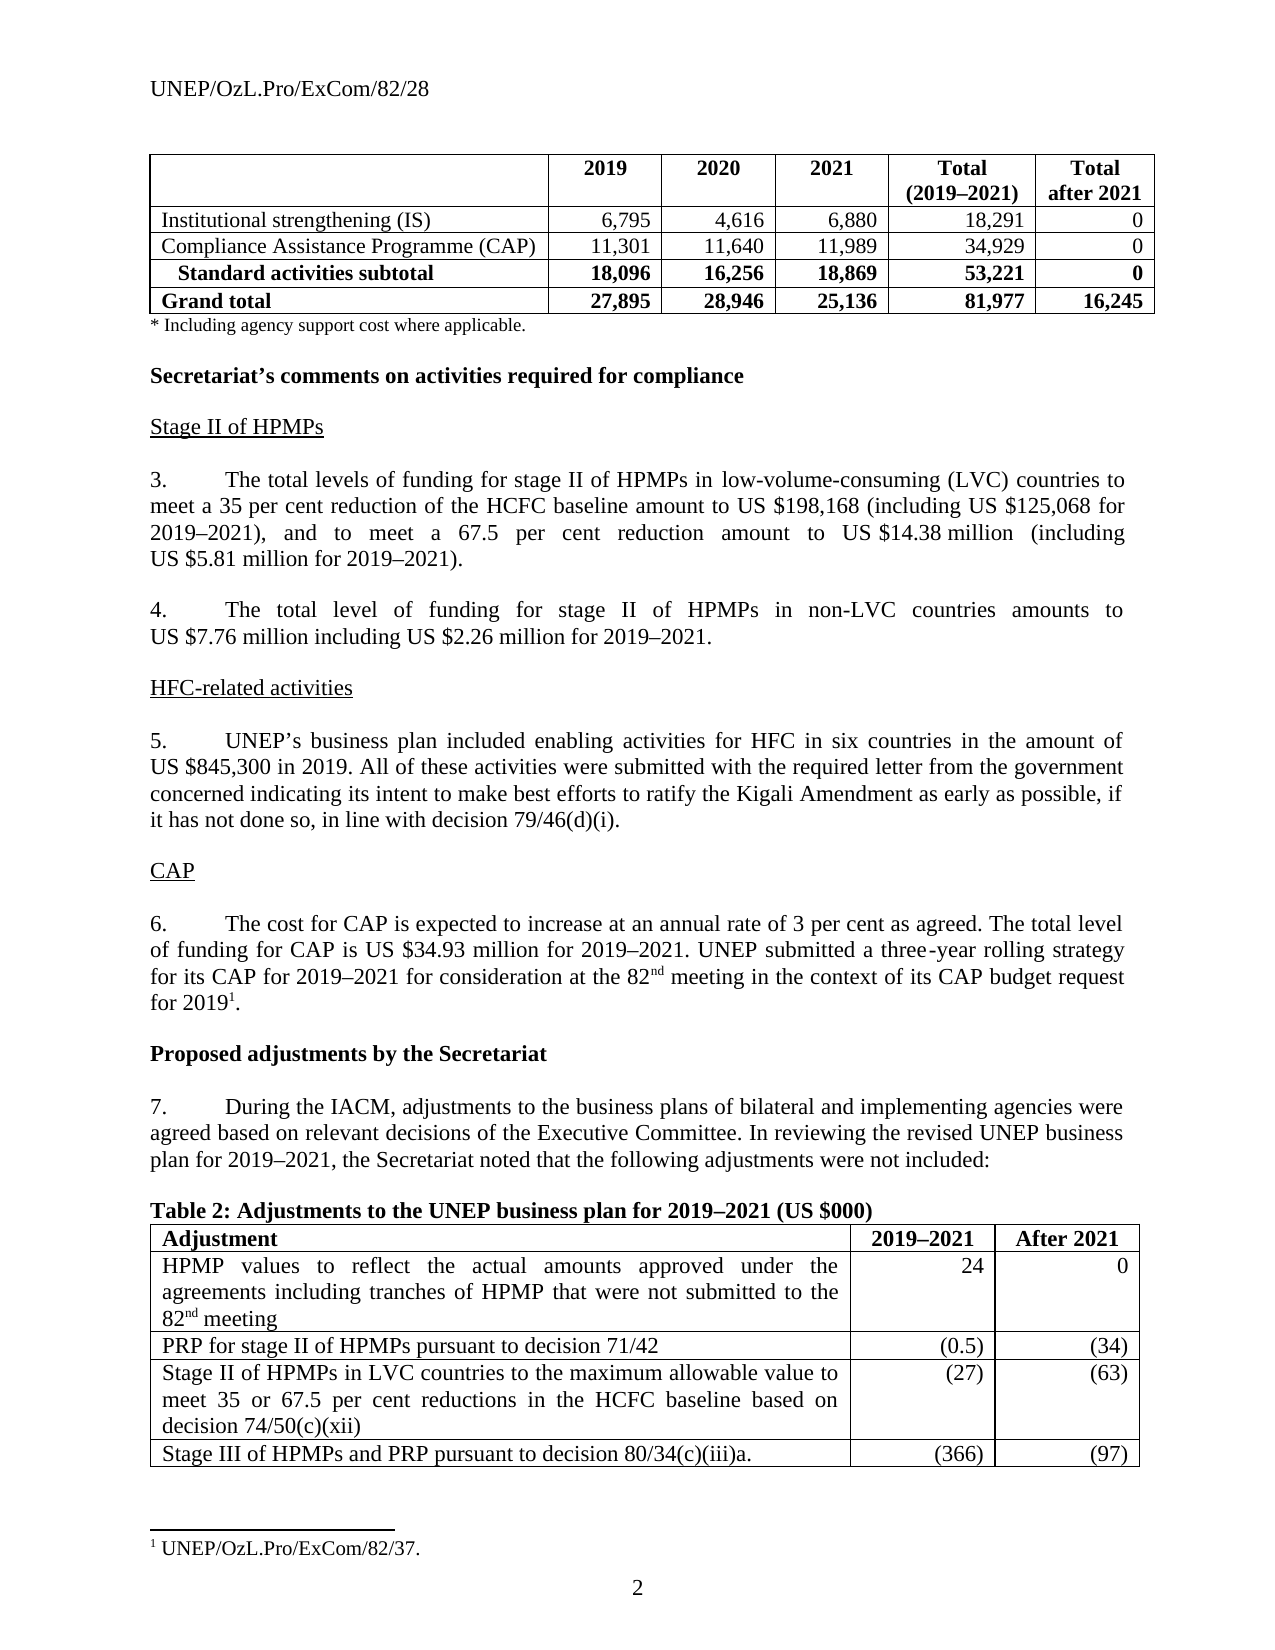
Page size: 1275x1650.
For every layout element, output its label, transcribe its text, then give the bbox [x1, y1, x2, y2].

subtitle UNEP’s business plan included enabling activities for HFC in six countries in the amount of US $845,300 in 2019. All of these activities were submitted with the required letter from the government concerned indicating its intent to make best efforts to ratify the Kigali Amendment as early as possible, if it has not done so, in line with decision 79/46(d)(i). [150, 727, 1125, 832]
table_cell HPMP values to reflect the actual amounts approved under the agreements including tranches of HPMP that were not submitted to the 82nd meeting [151, 1252, 850, 1331]
table_header 2019 [549, 155, 661, 206]
table_header [151, 155, 548, 206]
text Stage II of HPMPs [150, 413, 1125, 440]
table_cell (27) [851, 1360, 994, 1438]
text Table 2: Adjustments to the UNEP business plan for 2019–2021 (US $000) [150, 1197, 1125, 1223]
table_cell 6,880 [776, 207, 888, 232]
text Proposed adjustments by the Secretariat [150, 1040, 1125, 1067]
table_cell 11,640 [662, 233, 775, 259]
subtitle The total level of funding for stage II of HPMPs in non-LVC countries amounts to US $7.76 million including US $2.26 million for 2019–2021. [150, 596, 1125, 649]
table_header 2021 [776, 155, 888, 206]
table_cell 34,929 [889, 233, 1035, 259]
table_cell 18,869 [776, 260, 888, 287]
table_cell Stage II of HPMPs in LVC countries to the maximum allowable value to meet 35 or 67.5 per cent reductions in the HCFC baseline based on decision 74/50(c)(xii) [151, 1360, 850, 1438]
table_cell 18,096 [549, 260, 661, 287]
table_header Total after 2021 [1036, 155, 1154, 206]
table_cell 0 [1036, 207, 1154, 232]
table_cell 24 [851, 1252, 994, 1331]
table_cell 0 [1036, 233, 1154, 259]
text * Including agency support cost where applicable. [150, 314, 1125, 336]
table_header After 2021 [996, 1225, 1139, 1251]
table_header 2020 [662, 155, 775, 206]
table_cell (97) [996, 1440, 1139, 1466]
table_cell (63) [996, 1360, 1139, 1438]
table_cell 25,136 [776, 288, 888, 313]
table_cell Compliance Assistance Programme (CAP) [151, 233, 548, 259]
table_cell Stage III of HPMPs and PRP pursuant to decision 80/34(c)(iii)a. [151, 1440, 850, 1466]
table_cell 81,977 [889, 288, 1035, 313]
table_cell 16,256 [662, 260, 775, 287]
table_cell Standard activities subtotal [151, 260, 548, 287]
table_cell (0.5) [851, 1332, 994, 1358]
table_cell Institutional strengthening (IS) [151, 207, 548, 232]
table_cell 16,245 [1036, 288, 1154, 313]
table_header Total (2019–2021) [889, 155, 1035, 206]
table_cell 11,989 [776, 233, 888, 259]
table_cell 53,221 [889, 260, 1035, 287]
subtitle During the IACM, adjustments to the business plans of bilateral and implementing agencies were agreed based on relevant decisions of the Executive Committee. In reviewing the revised UNEP business plan for 2019–2021, the Secretariat noted that the following adjustments were not included: [150, 1093, 1125, 1172]
subtitle The total levels of funding for stage II of HPMPs in low-volume-consuming (LVC) countries to meet a 35 per cent reduction of the HCFC baseline amount to US $198,168 (including US $125,068 for 2019–2021), and to meet a 67.5 per cent reduction amount to US $14.38 million (including US $5.81 million for 2019–2021). [150, 466, 1125, 571]
table_cell 4,616 [662, 207, 775, 232]
table_cell PRP for stage II of HPMPs pursuant to decision 71/42 [151, 1332, 850, 1358]
subtitle Secretariat’s comments on activities required for compliance [150, 362, 1125, 388]
table_cell 27,895 [549, 288, 661, 313]
table_cell 0 [1036, 260, 1154, 287]
table_cell 18,291 [889, 207, 1035, 232]
text CAP [150, 857, 1125, 884]
table_cell (34) [996, 1332, 1139, 1358]
table_header Adjustment [151, 1225, 850, 1251]
table_header 2019–2021 [851, 1225, 994, 1251]
table_cell 11,301 [549, 233, 661, 259]
table_cell Grand total [151, 288, 548, 313]
subtitle The cost for CAP is expected to increase at an annual rate of 3 per cent as agreed. The total level of funding for CAP is US $34.93 million for 2019–2021. UNEP submitted a three-year rolling strategy for its CAP for 2019–2021 for consideration at the 82nd meeting in the context of its CAP budget request for 2019. [150, 910, 1125, 1015]
table_cell 6,795 [549, 207, 661, 232]
table_cell (366) [851, 1440, 994, 1466]
table_cell 28,946 [662, 288, 775, 313]
text HFC-related activities [150, 674, 1125, 701]
table_cell 0 [996, 1252, 1139, 1331]
